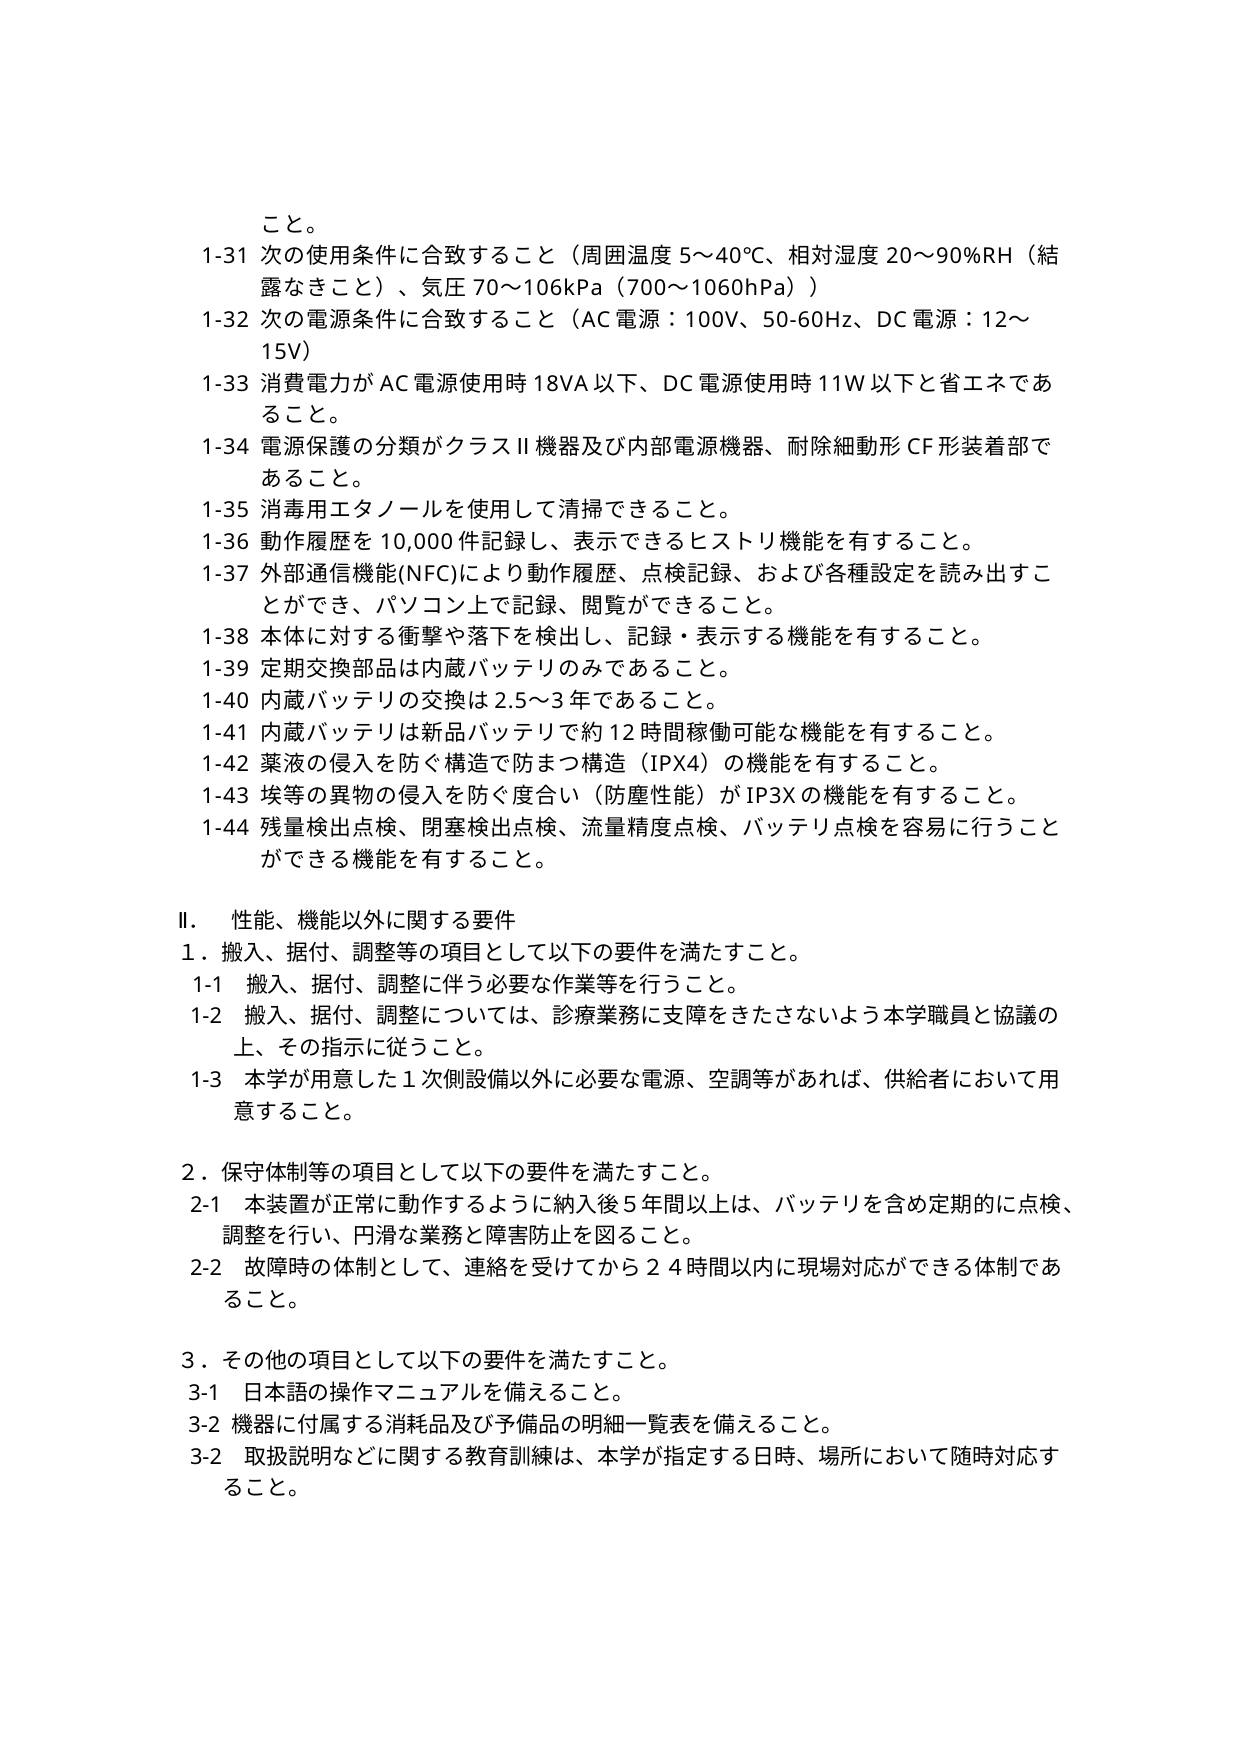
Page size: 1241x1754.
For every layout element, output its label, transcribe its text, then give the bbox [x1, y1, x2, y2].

text 3-2 機器に付属する消耗品及び予備品の明細一覧表を備えること。 [177, 1407, 1063, 1439]
text 1-1 搬入、据付、調整に伴う必要な作業等を行うこと。 [177, 967, 1063, 998]
list 内蔵バッテリの交換は2.5～3年であること。 [201, 683, 1063, 715]
list 本体に対する衝撃や落下を検出し、記録・表示する機能を有すること。 [201, 619, 1063, 651]
list 消毒用エタノールを使用して清掃できること。 [201, 492, 1063, 524]
list 次の使用条件に合致すること（周囲温度 5～40℃、相対湿度 20～90%RH（結露なきこと）、気圧 70～106kPa（700～1060hPa）） [201, 238, 1063, 302]
text 3-2 取扱説明などに関する教育訓練は、本学が指定する日時、場所において随時対応すること。 [190, 1439, 1063, 1502]
list 外部通信機能(NFC)により動作履歴、点検記録、および各種設定を読み出すことができ、パソコン上で記録、閲覧ができること。 [201, 556, 1063, 619]
list 残量検出点検、閉塞検出点検、流量精度点検、バッテリ点検を容易に行うことができる機能を有すること。 [201, 810, 1063, 873]
list 薬液の侵入を防ぐ構造で防まつ構造（IPX4）の機能を有すること。 [201, 746, 1063, 778]
text 2-1 本装置が正常に動作するように納入後５年間以上は、バッテリを含め定期的に点検、調整を行い、円滑な業務と障害防止を図ること。 [190, 1187, 1063, 1250]
list 埃等の異物の侵入を防ぐ度合い（防塵性能）がIP3Xの機能を有すること。 [201, 778, 1063, 810]
text ３．その他の項目として以下の要件を満たすこと。 [177, 1343, 1063, 1375]
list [201, 207, 1063, 238]
text 1-3 本学が用意した１次側設備以外に必要な電源、空調等があれば、供給者において用意すること。 [190, 1062, 1063, 1125]
text ２．保守体制等の項目として以下の要件を満たすこと。 [177, 1155, 1063, 1187]
text 1-2 搬入、据付、調整については、診療業務に支障をきたさないよう本学職員と協議の上、その指示に従うこと。 [190, 998, 1063, 1062]
list 消費電力がAC電源使用時18VA以下、DC電源使用時11W以下と省エネであること。 [201, 366, 1063, 429]
text 3-1 日本語の操作マニュアルを備えること。 [177, 1375, 1063, 1407]
list 次の電源条件に合致すること（AC電源：100V、50-60Hz、DC電源：12～15V） [201, 302, 1063, 366]
list 内蔵バッテリは新品バッテリで約12時間稼働可能な機能を有すること。 [201, 715, 1063, 746]
text 2-2 故障時の体制として、連絡を受けてから２４時間以内に現場対応ができる体制であること。 [190, 1250, 1063, 1314]
list 動作履歴を10,000件記録し、表示できるヒストリ機能を有すること。 [201, 524, 1063, 556]
list 電源保護の分類がクラスⅡ機器及び内部電源機器、耐除細動形CF形装着部であること。 [201, 429, 1063, 492]
list 定期交換部品は内蔵バッテリのみであること。 [201, 651, 1063, 683]
text １．搬入、据付、調整等の項目として以下の要件を満たすこと。 [177, 935, 1063, 967]
text Ⅱ． 性能、機能以外に関する要件 [177, 903, 1063, 935]
